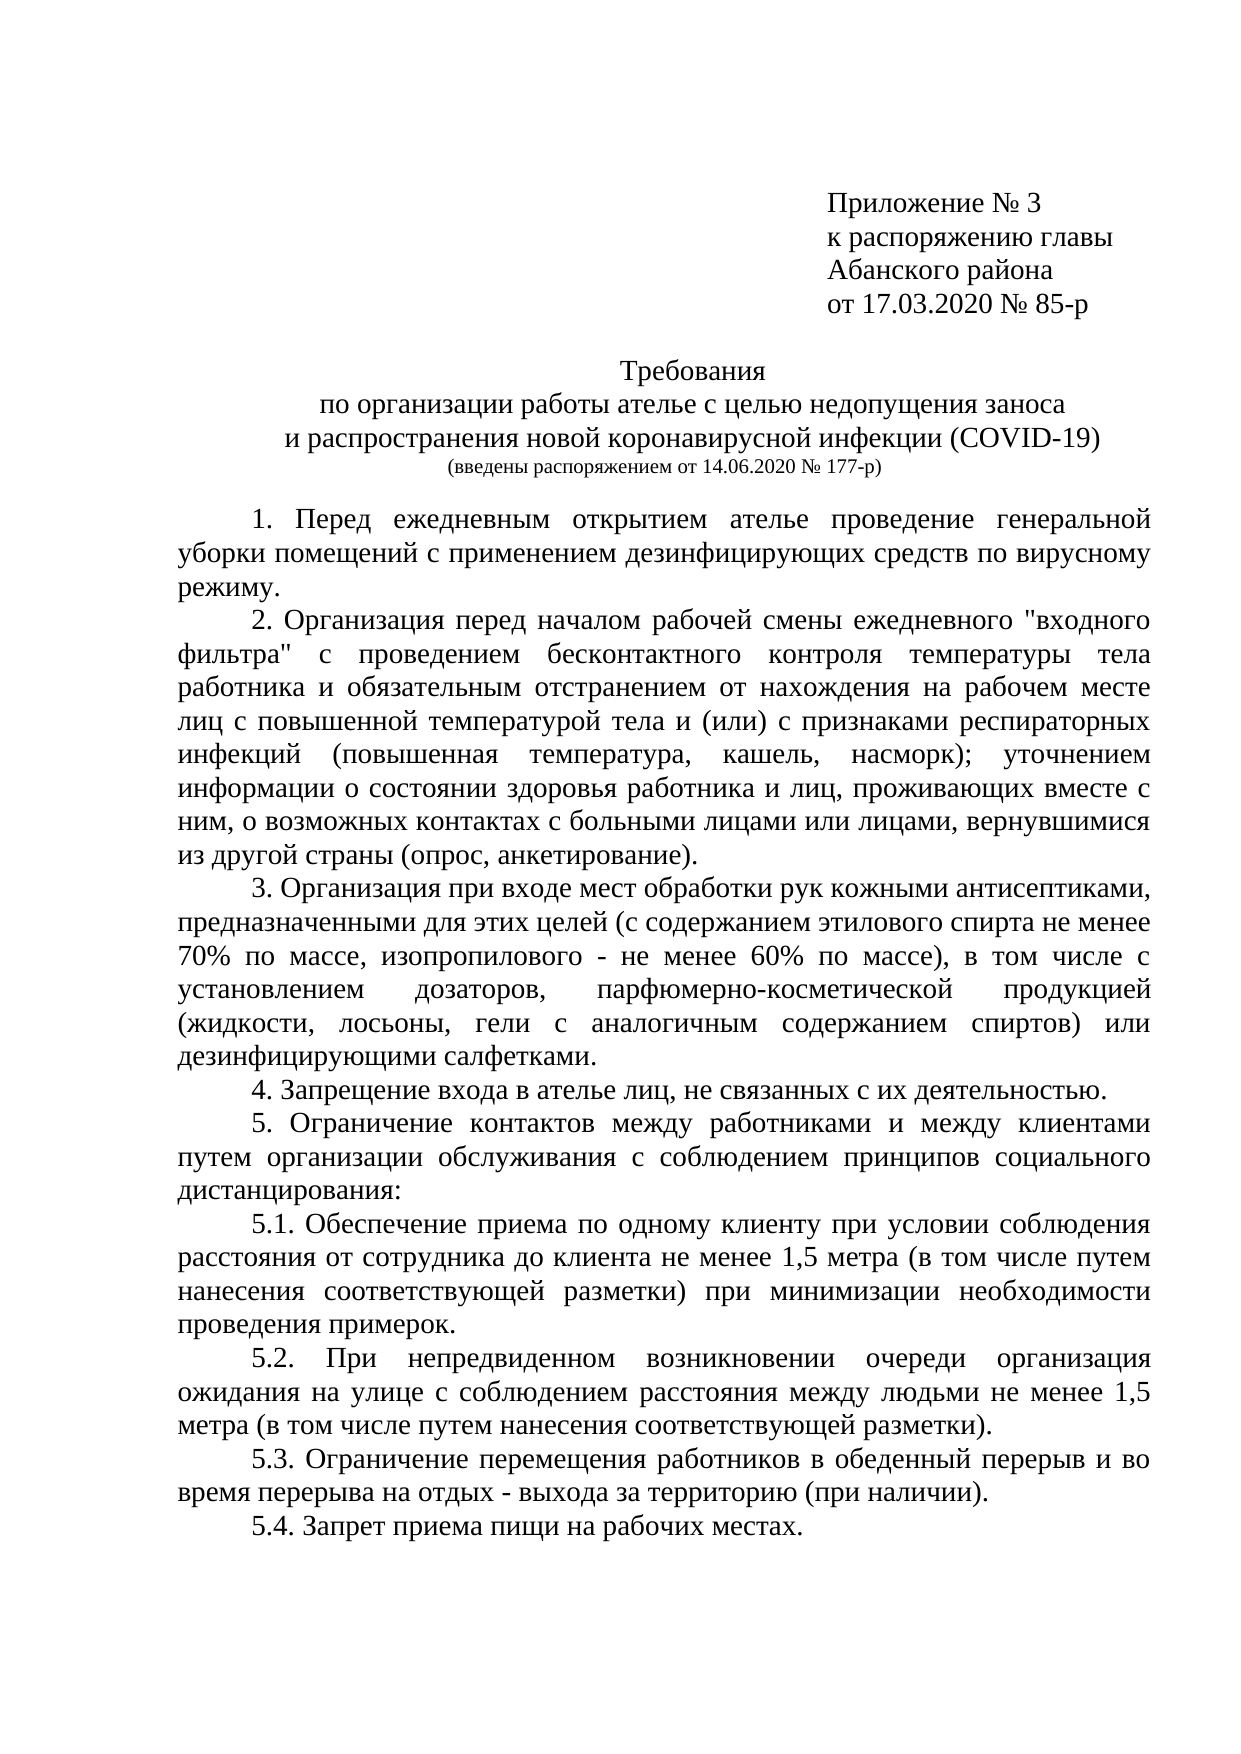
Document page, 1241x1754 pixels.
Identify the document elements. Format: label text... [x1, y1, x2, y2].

text 4. Запрещение входа в ателье лиц, не связанных с их деятельностью. [177, 1072, 1152, 1105]
text 5.2. При непредвиденном возникновении очереди организация ожидания на улице с соблюдением расстояния между людьми не менее 1,5 метра (в том числе путем нанесения соответствующей разметки). [177, 1340, 1152, 1441]
text 1. Перед ежедневным открытием ателье проведение генеральной уборки помещений с применением дезинфицирующих средств по вирусному режиму. [177, 502, 1152, 602]
text 5.1. Обеспечение приема по одному клиенту при условии соблюдения расстояния от сотрудника до клиента не менее 1,5 метра (в том числе путем нанесения соответствующей разметки) при минимизации необходимости проведения примерок. [177, 1206, 1152, 1340]
text к распоряжению главы [827, 219, 1152, 252]
text 3. Организация при входе мест обработки рук кожными антисептиками, предназначенными для этих целей (с содержанием этилового спирта не менее 70% по массе, изопропилового - не менее 60% по массе), в том числе с установлением дозаторов, парфюмерно-косметической продукцией (жидкости, лосьоны, гели с аналогичным содержанием спиртов) или дезинфицирующими салфетками. [177, 871, 1152, 1072]
text от 17.03.2020 № 85-р [827, 286, 1152, 319]
text 5.3. Ограничение перемещения работников в обеденный перерыв и во время перерыва на отдых - выхода за территорию (при наличии). [177, 1441, 1152, 1508]
text Абанского района [827, 252, 1152, 286]
text Требования [177, 353, 1152, 386]
text Приложение № 3 [827, 185, 1152, 219]
text по организации работы ателье с целью недопущения заноса [177, 386, 1152, 420]
text и распространения новой коронавирусной инфекции (COVID-19) [177, 420, 1152, 453]
text (введены распоряжением от 14.06.2020 № 177-р) [177, 453, 1152, 478]
text 5. Ограничение контактов между работниками и между клиентами путем организации обслуживания с соблюдением принципов социального дистанцирования: [177, 1105, 1152, 1206]
text 5.4. Запрет приема пищи на рабочих местах. [177, 1508, 1152, 1541]
text 2. Организация перед началом рабочей смены ежедневного "входного фильтра" с проведением бесконтактного контроля температуры тела работника и обязательным отстранением от нахождения на рабочем месте лиц с повышенной температурой тела и (или) с признаками респираторных инфекций (повышенная температура, кашель, насморк); уточнением информации о состоянии здоровья работника и лиц, проживающих вместе с ним, о возможных контактах с больными лицами или лицами, вернувшимися из другой страны (опрос, анкетирование). [177, 602, 1152, 871]
